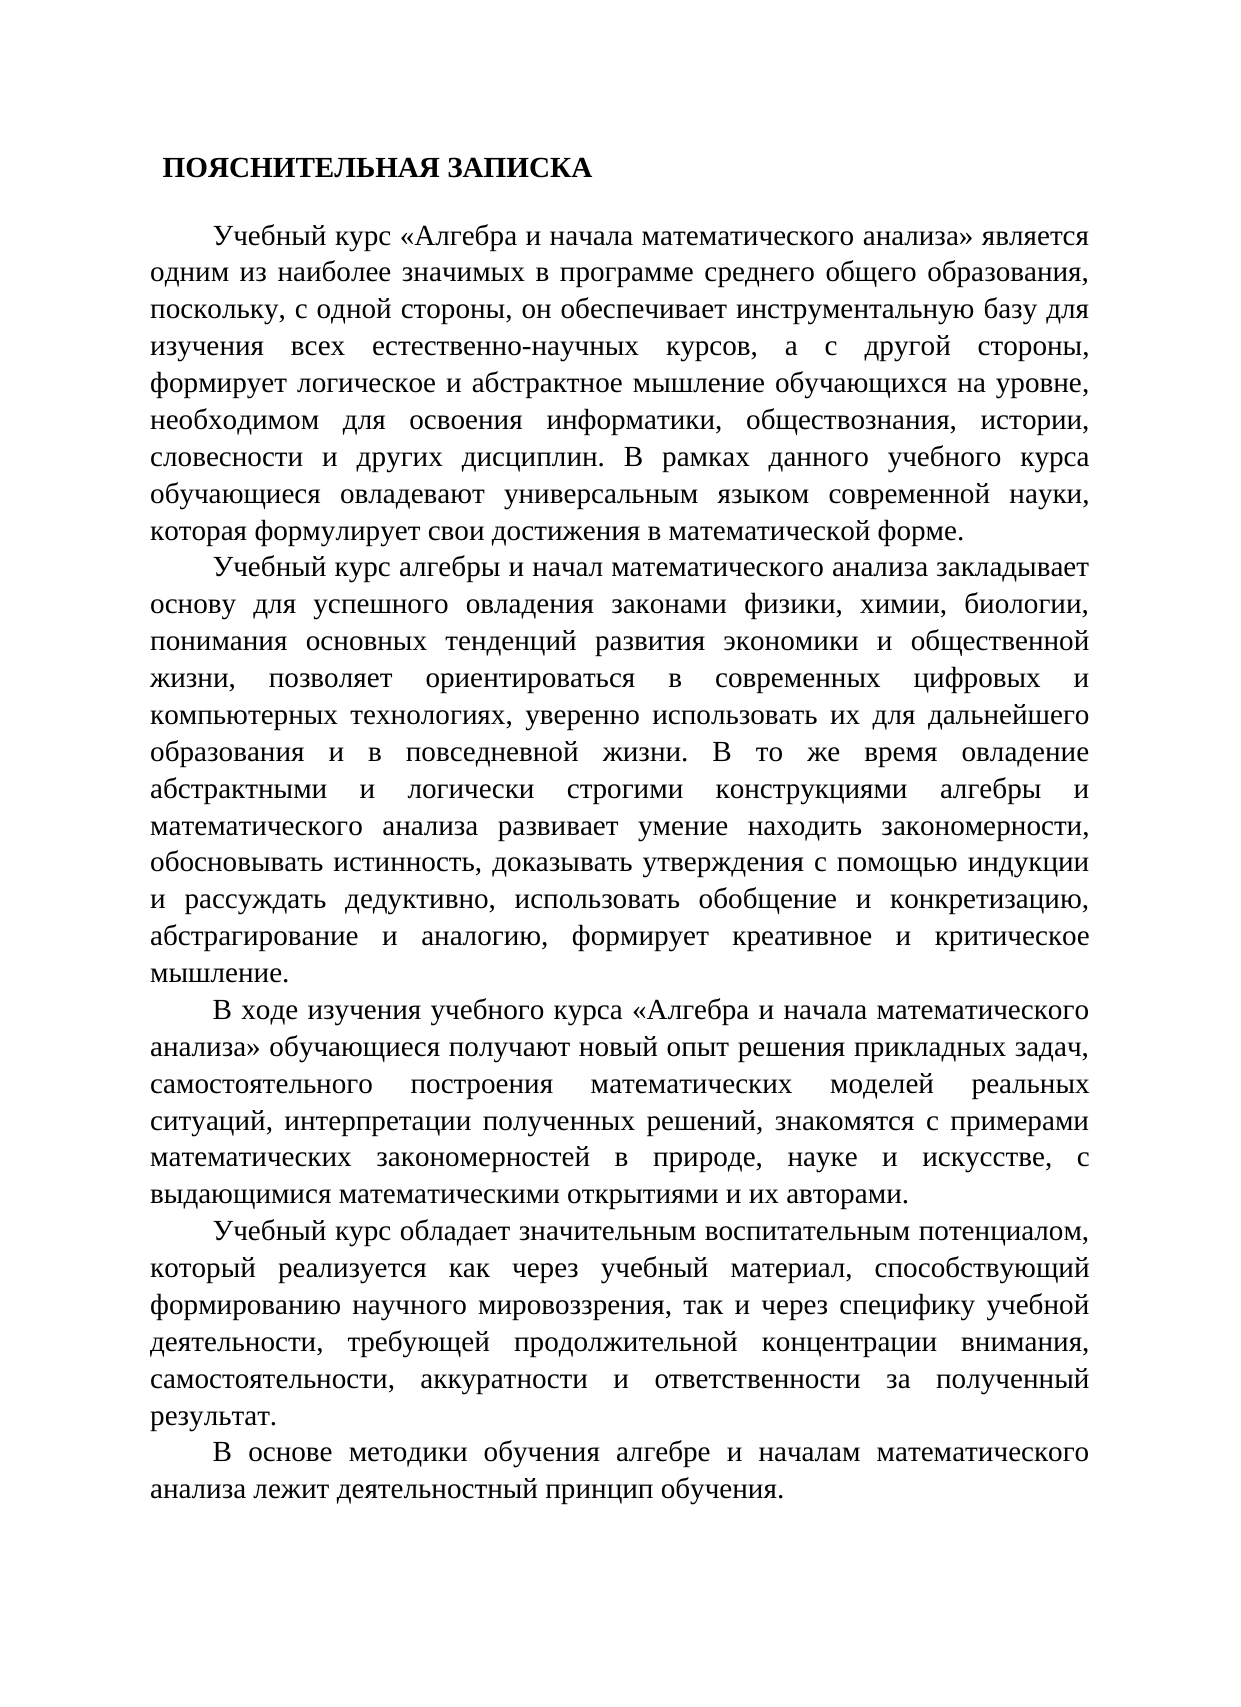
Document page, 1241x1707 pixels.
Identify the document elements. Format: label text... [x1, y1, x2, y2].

text ПОЯСНИТЕЛЬНАЯ ЗАПИСКА [162, 150, 1090, 183]
text Учебный курс алгебры и начал математического анализа закладывает основу для успешного овладения законами физики, химии, биологии, понимания основных тенденций развития экономики и общественной жизни, позволяет ориентироваться в современных цифровых и компьютерных технологиях, уверенно использовать их для дальнейшего образования и в повседневной жизни. В то же время овладение абстрактными и логически строгими конструкциями алгебры и математического анализа развивает умение находить закономерности, обосновывать истинность, доказывать утверждения с помощью индукции и рассуждать дедуктивно, использовать обобщение и конкретизацию, абстрагирование и аналогию, формирует креативное и критическое мышление. [150, 549, 1090, 989]
text В основе методики обучения алгебре и началам математического анализа лежит деятельностный принцип обучения. [150, 1434, 1090, 1505]
text В ходе изучения учебного курса «Алгебра и начала математического анализа» обучающиеся получают новый опыт решения прикладных задач, самостоятельного построения математических моделей реальных ситуаций, интерпретации полученных решений, знакомятся с примерами математических закономерностей в природе, науке и искусстве, с выдающимися математическими открытиями и их авторами. [150, 992, 1090, 1210]
text Учебный курс обладает значительным воспитательным потенциалом, который реализуется как через учебный материал, способствующий формированию научного мировоззрения, так и через специфику учебной деятельности, требующей продолжительной концентрации внимания, самостоятельности, аккуратности и ответственности за полученный результат. [150, 1213, 1090, 1431]
text Учебный курс «Алгебра и начала математического анализа» является одним из наиболее значимых в программе среднего общего образования, поскольку, с одной стороны, он обеспечивает инструментальную базу для изучения всех естественно-научных курсов, а с другой стороны, формирует логическое и абстрактное мышление обучающихся на уровне, необходимом для освоения информатики, обществознания, истории, словесности и других дисциплин. В рамках данного учебного курса обучающиеся овладевают универсальным языком современной науки, которая формулирует свои достижения в математической форме. [150, 218, 1090, 546]
